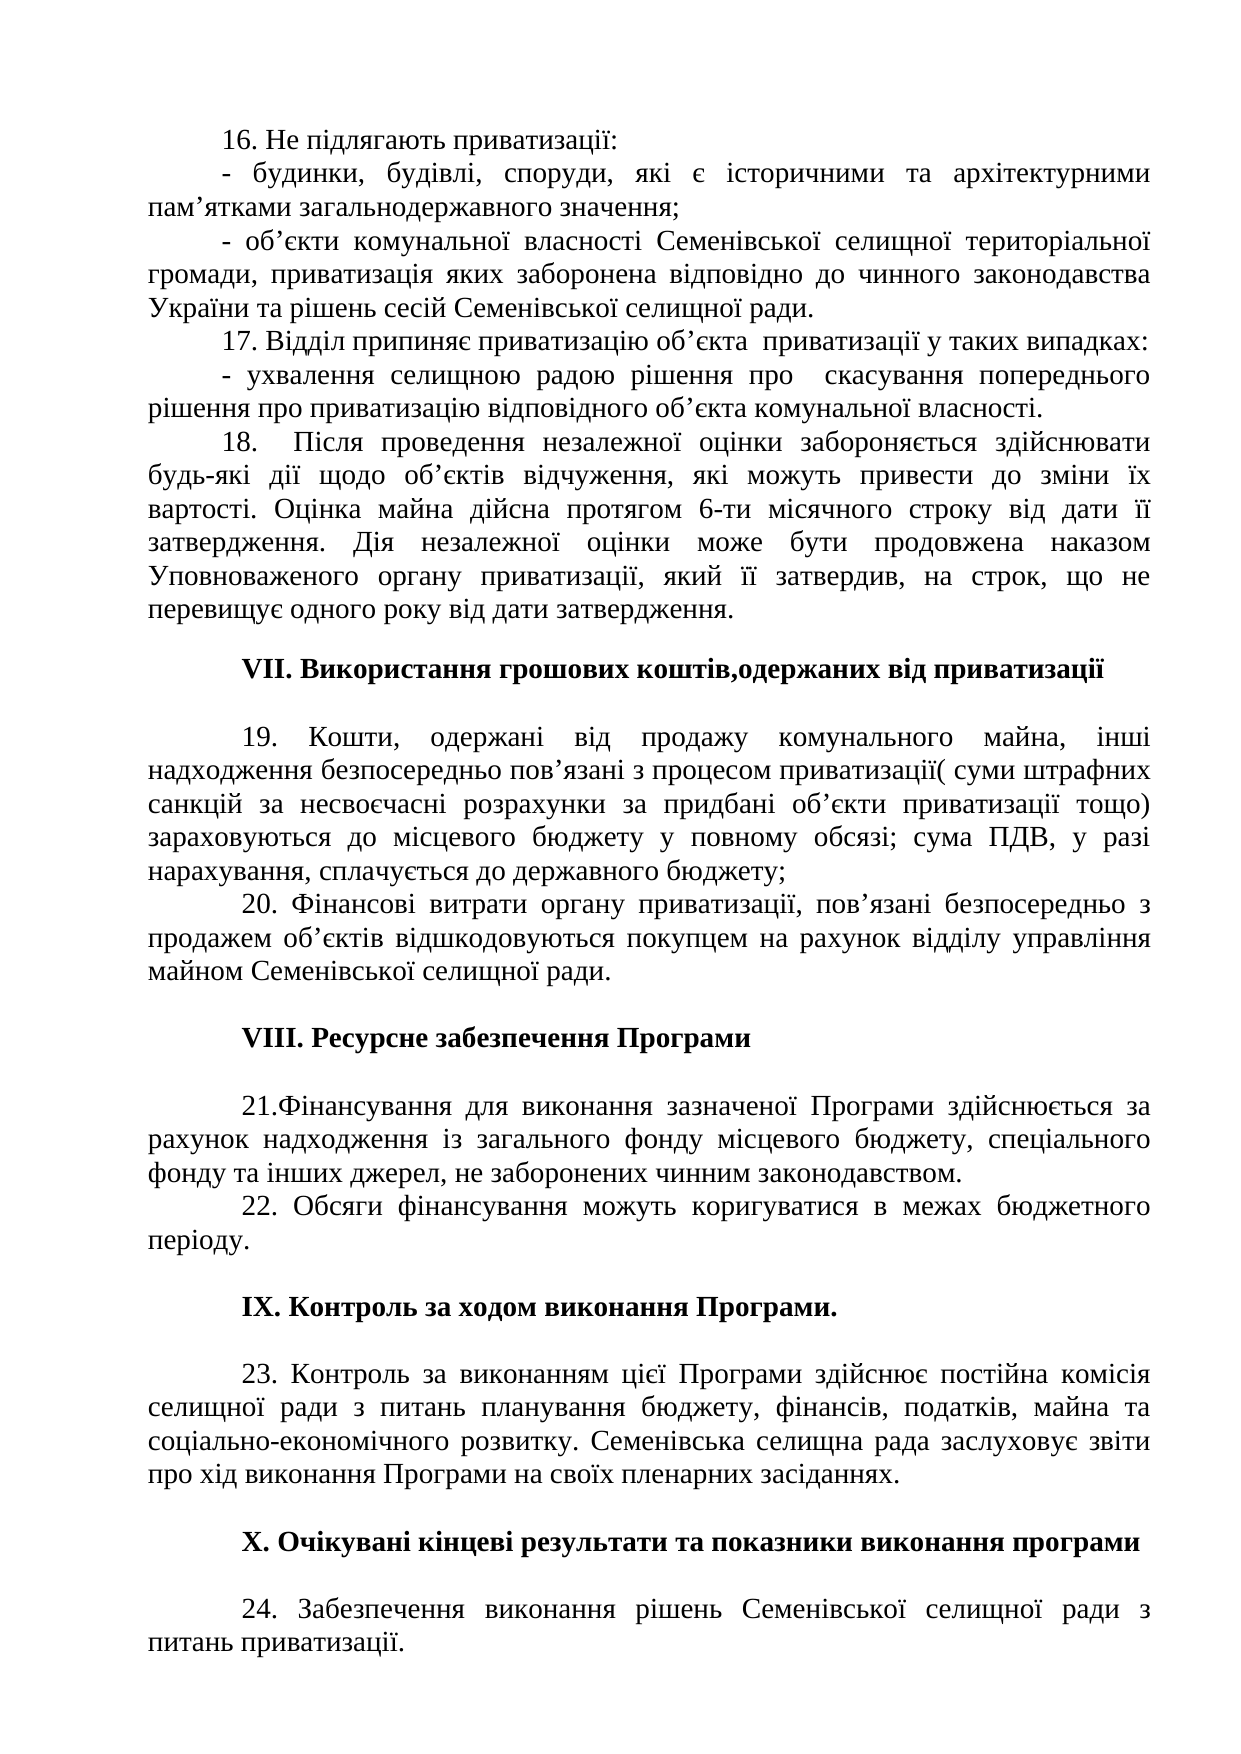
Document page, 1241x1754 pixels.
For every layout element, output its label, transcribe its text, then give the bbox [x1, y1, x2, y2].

text VII. Використання грошових коштів,одержаних від приватизації [148, 652, 1152, 685]
text 24. Забезпечення виконання рішень Семенівської селищної ради з питань приватизації. [148, 1591, 1152, 1658]
text IX. Контроль за ходом виконання Програми. [148, 1289, 1152, 1322]
text - будинки, будівлі, споруди, які є історичними та архітектурними пам’ятками загальнодержавного значення; [148, 156, 1152, 223]
text 17. Відділ припиняє приватизацію об’єкта приватизації у таких випадках: [148, 323, 1152, 357]
text 18. Після проведення незалежної оцінки забороняється здійснювати будь-які дії щодо об’єктів відчуження, які можуть привести до зміни їх вартості. Оцінка майна дійсна протягом 6-ти місячного строку від дати її затвердження. Дія незалежної оцінки може бути продовжена наказом Уповноваженого органу приватизації, який її затвердив, на строк, що не перевищує одного року від дати затвердження. [148, 424, 1152, 625]
text 19. Кошти, одержані від продажу комунального майна, інші надходження безпосередньо пов’язані з процесом приватизації( суми штрафних санкцій за несвоєчасні розрахунки за придбані об’єкти приватизації тощо) зараховуються до місцевого бюджету у повному обсязі; сума ПДВ, у разі нарахування, сплачується до державного бюджету; [148, 719, 1152, 886]
text 22. Обсяги фінансування можуть коригуватися в межах бюджетного періоду. [148, 1188, 1152, 1255]
text VIII. Ресурсне забезпечення Програми [148, 1021, 1152, 1054]
text 16. Не підлягають приватизації: [148, 122, 1152, 156]
text 21.Фінансування для виконання зазначеної Програми здійснюється за рахунок надходження із загального фонду місцевого бюджету, спеціального фонду та інших джерел, не заборонених чинним законодавством. [148, 1088, 1152, 1188]
text X. Очікувані кінцеві результати та показники виконання програми [148, 1524, 1152, 1557]
text 20. Фінансові витрати органу приватизації, пов’язані безпосередньо з продажем об’єктів відшкодовуються покупцем на рахунок відділу управління майном Семенівської селищної ради. [148, 886, 1152, 987]
text - ухвалення селищною радою рішення про скасування попереднього рішення про приватизацію відповідного об’єкта комунальної власності. [148, 357, 1152, 424]
text 23. Контроль за виконанням цієї Програми здійснює постійна комісія селищної ради з питань планування бюджету, фінансів, податків, майна та соціально-економічного розвитку. Семенівська селищна рада заслуховує звіти про хід виконання Програми на своїх пленарних засіданнях. [148, 1356, 1152, 1490]
text - об’єкти комунальної власності Семенівської селищної територіальної громади, приватизація яких заборонена відповідно до чинного законодавства України та рішень сесій Семенівської селищної ради. [148, 223, 1152, 323]
